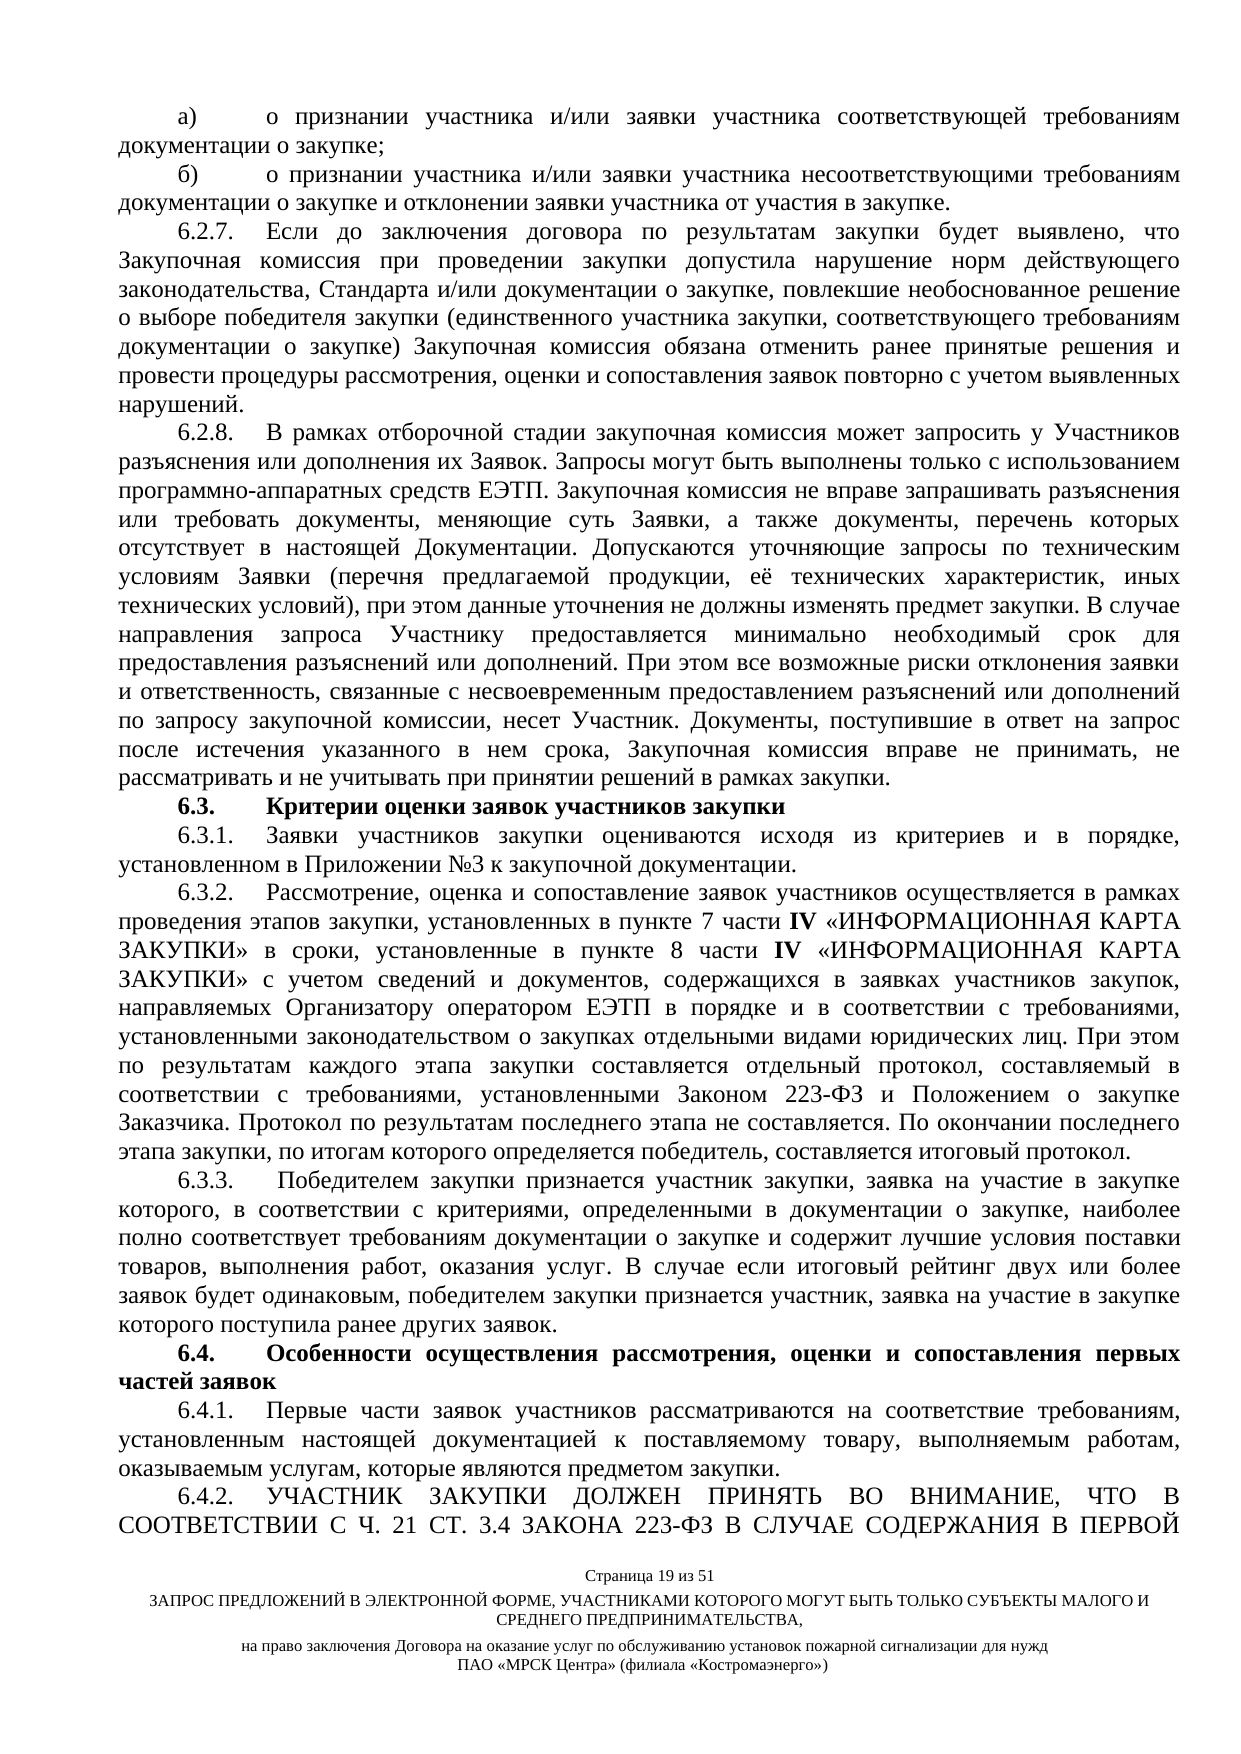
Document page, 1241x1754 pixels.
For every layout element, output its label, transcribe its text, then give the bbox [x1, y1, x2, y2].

subtitle о признании участника и/или заявки участника несоответствующими требованиям документации о закупке и отклонении заявки участника от участия в закупке. [118, 159, 1181, 216]
subtitle о признании участника и/или заявки участника соответствующей требованиям документации о закупке; [118, 101, 1181, 159]
subtitle Первые части заявок участников рассматриваются на соответствие требованиям, установленным настоящей документацией к поставляемому товару, выполняемым работам, оказываемым услугам, которые являются предметом закупки. [118, 1395, 1181, 1481]
subtitle Особенности осуществления рассмотрения, оценки и сопоставления первых частей заявок [118, 1338, 1181, 1395]
subtitle В рамках отборочной стадии закупочная комиссия может запросить у Участников разъяснения или дополнения их Заявок. Запросы могут быть выполнены только с использованием программно-аппаратных средств ЕЭТП. Закупочная комиссия не вправе запрашивать разъяснения или требовать документы, меняющие суть Заявки, а также документы, перечень которых отсутствует в настоящей Документации. Допускаются уточняющие запросы по техническим условиям Заявки (перечня предлагаемой продукции, её технических характеристик, иных технических условий), при этом данные уточнения не должны изменять предмет закупки. В случае направления запроса Участнику предоставляется минимально необходимый срок для предоставления разъяснений или дополнений. При этом все возможные риски отклонения заявки и ответственность, связанные с несвоевременным предоставлением разъяснений или дополнений по запросу закупочной комиссии, несет Участник. Документы, поступившие в ответ на запрос после истечения указанного в нем срока, Закупочная комиссия вправе не принимать, не рассматривать и не учитывать при принятии решений в рамках закупки. [118, 417, 1181, 791]
subtitle Если до заключения договора по результатам закупки будет выявлено, что Закупочная комиссия при проведении закупки допустила нарушение норм действующего законодательства, Стандарта и/или документации о закупке, повлекшие необоснованное решение о выборе победителя закупки (единственного участника закупки, соответствующего требованиям документации о закупке) Закупочная комиссия обязана отменить ранее принятые решения и провести процедуры рассмотрения, оценки и сопоставления заявок повторно с учетом выявленных нарушений. [118, 216, 1181, 417]
subtitle Рассмотрение, оценка и сопоставление заявок участников осуществляется в рамках проведения этапов закупки, установленных в пункте 7 части IV «ИНФОРМАЦИОННАЯ КАРТА ЗАКУПКИ» в сроки, установленные в пункте 8 части IV «ИНФОРМАЦИОННАЯ КАРТА ЗАКУПКИ» с учетом сведений и документов, содержащихся в заявках участников закупок, направляемых Организатору оператором ЕЭТП в порядке и в соответствии с требованиями, установленными законодательством о закупках отдельными видами юридических лиц. При этом по результатам каждого этапа закупки составляется отдельный протокол, составляемый в соответствии с требованиями, установленными Законом 223-ФЗ и Положением о закупке Заказчика. Протокол по результатам последнего этапа не составляется. По окончании последнего этапа закупки, по итогам которого определяется победитель, составляется итоговый протокол. [118, 877, 1181, 1165]
subtitle Заявки участников закупки оцениваются исходя из критериев и в порядке, установленном в Приложении №3 к закупочной документации. [118, 820, 1181, 877]
subtitle Победителем закупки признается участник закупки, заявка на участие в закупке которого, в соответствии с критериями, определенными в документации о закупке, наиболее полно соответствует требованиям документации о закупке и содержит лучшие условия поставки товаров, выполнения работ, оказания услуг. В случае если итоговый рейтинг двух или более заявок будет одинаковым, победителем закупки признается участник, заявка на участие в закупке которого поступила ранее других заявок. [118, 1165, 1181, 1338]
subtitle Критерии оценки заявок участников закупки [118, 791, 1181, 820]
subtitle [118, 1481, 1181, 1539]
